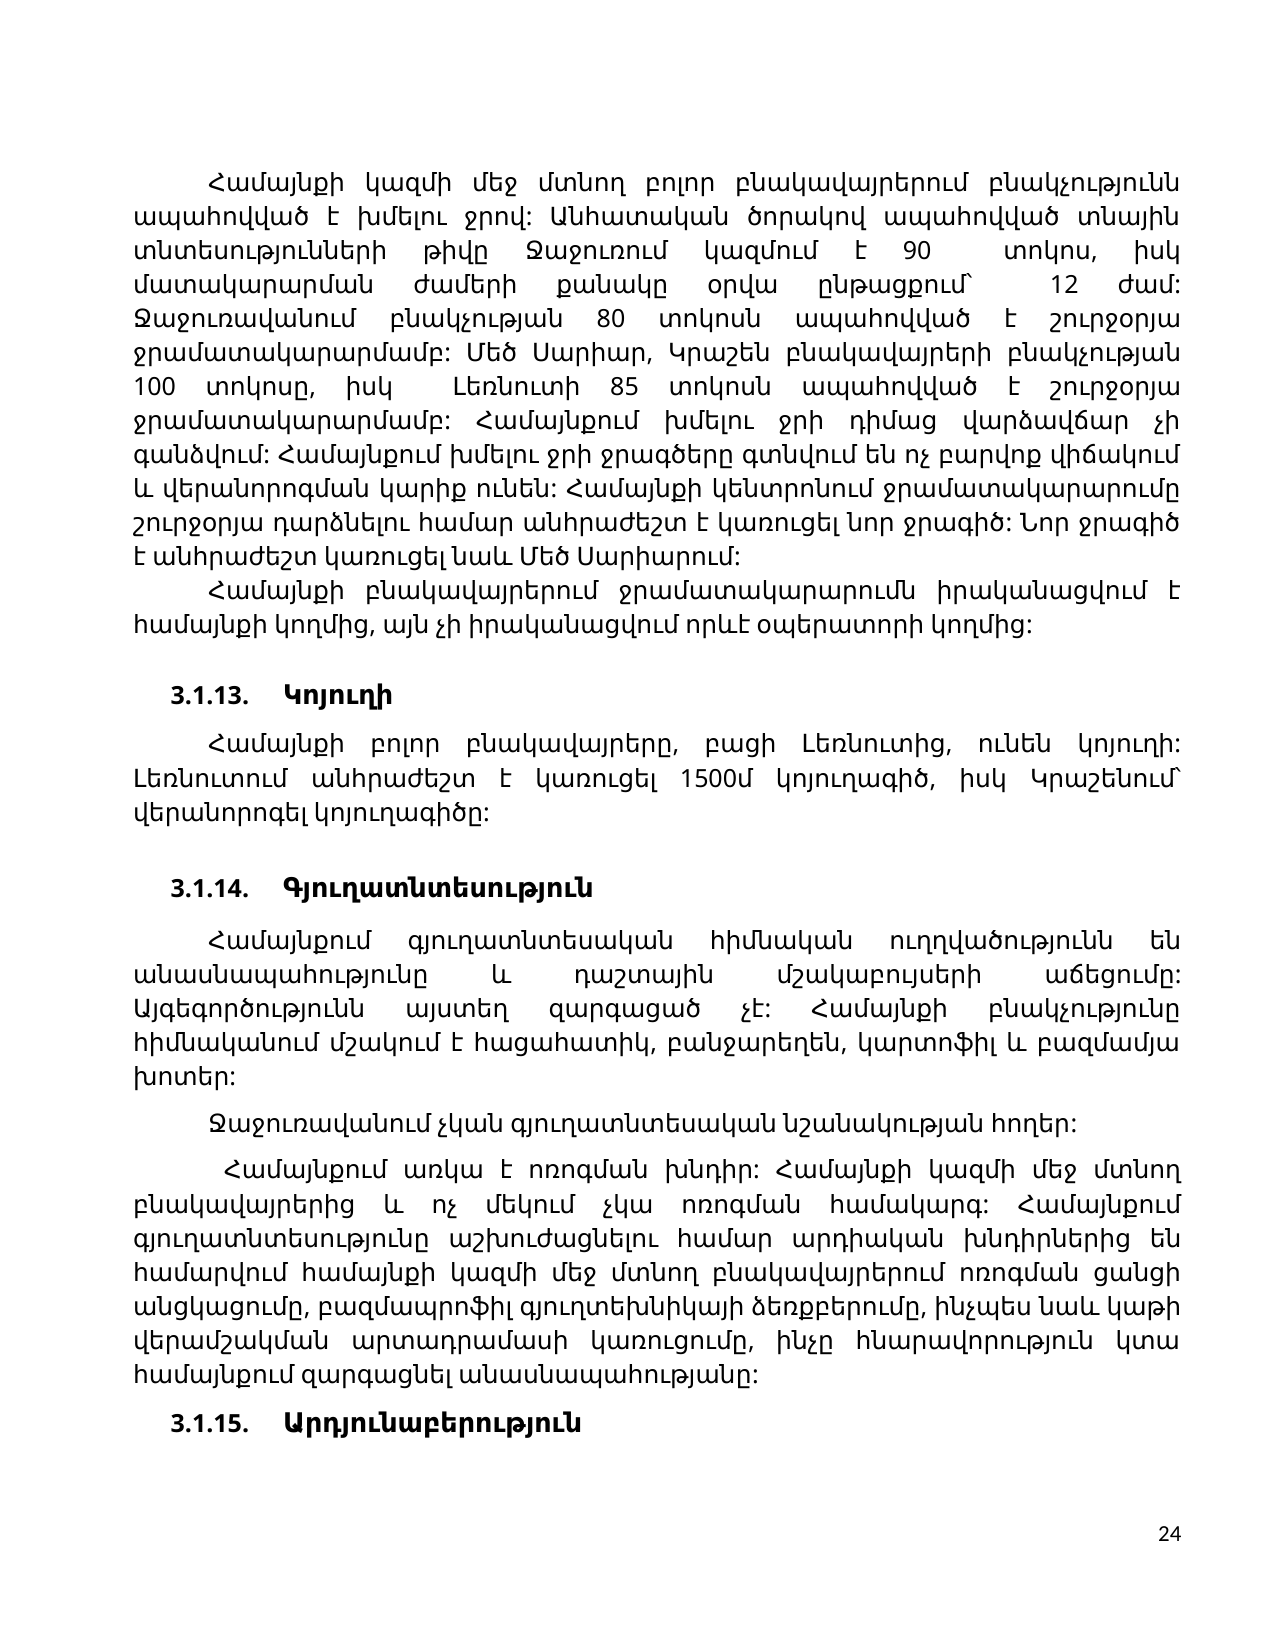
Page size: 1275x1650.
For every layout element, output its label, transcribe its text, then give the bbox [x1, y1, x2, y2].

text Համայնքի բնակավայրերում ջրամատակարարումն իրականացվում է համայնքի կողմից, այն չի իրականացվում որևէ օպերատորի կողմից: [133, 573, 1181, 641]
list Կոյուղի [170, 675, 1181, 712]
list Գյուղատնտեսություն [170, 869, 1181, 906]
text Համայնքում առկա է ոռոգման խնդիր: Համայնքի կազմի մեջ մտնող բնակավայրերից և ոչ մեկում չկա ոռոգման համակարգ: Համայնքում գյուղատնտեսությունը աշխուժացնելու համար արդիական խնդիրներից են համարվում համայնքի կազմի մեջ մտնող բնակավայրերում ոռոգման ցանցի անցկացումը, բազմապրոֆիլ գյուղտեխնիկայի ձեռքբերումը, ինչպես նաև կաթի վերամշակման արտադրամասի կառուցումը, ինչը հնարավորություն կտա համայնքում զարգացնել անասնապահությանը: [133, 1152, 1181, 1391]
text Համայնքի բոլոր բնակավայրերը, բացի Լեռնուտից, ունեն կոյուղի: Լեռնուտում անհրաժեշտ է կառուցել 1500մ կոյուղագիծ, իսկ Կրաշենում՝ վերանորոգել կոյուղագիծը: [133, 726, 1181, 828]
text Համայնքում գյուղատնտեսական հիմնական ուղղվածությունն են անասնապահությունը և դաշտային մշակաբույսերի աճեցումը: Այգեգործությունն այստեղ զարգացած չէ: Համայնքի բնակչությունը հիմնականում մշակում է հացահատիկ, բանջարեղեն, կարտոֆիլ և բազմամյա խոտեր: [133, 923, 1181, 1093]
text Ջաջուռավանում չկան գյուղատնտեսական նշանակության հողեր: [133, 1106, 1181, 1140]
list Արդյունաբերություն [170, 1403, 1181, 1440]
text Համայնքի կազմի մեջ մտնող բոլոր բնակավայրերում բնակչությունն ապահովված է խմելու ջրով: Անհատական ծորակով ապահովված տնային տնտեսությունների թիվը Ջաջուռում կազմում է 90 տոկոս, իսկ մատակարարման ժամերի քանակը օրվա ընթացքում՝ 12 ժամ: Ջաջուռավանում բնակչության 80 տոկոսն ապահովված է շուրջօրյա ջրամատակարարմամբ: Մեծ Սարիար, Կրաշեն բնակավայրերի բնակչության 100 տոկոսը, իսկ Լեռնուտի 85 տոկոսն ապահովված է շուրջօրյա ջրամատակարարմամբ: Համայնքում խմելու ջրի դիմաց վարձավճար չի գանձվում: Համայնքում խմելու ջրի ջրագծերը գտնվում են ոչ բարվոք վիճակում և վերանորոգման կարիք ունեն: Համայնքի կենտրոնում ջրամատակարարումը շուրջօրյա դարձնելու համար անհրաժեշտ է կառուցել նոր ջրագիծ: Նոր ջրագիծ է անհրաժեշտ կառուցել նաև Մեծ Սարիարում: [133, 164, 1181, 573]
